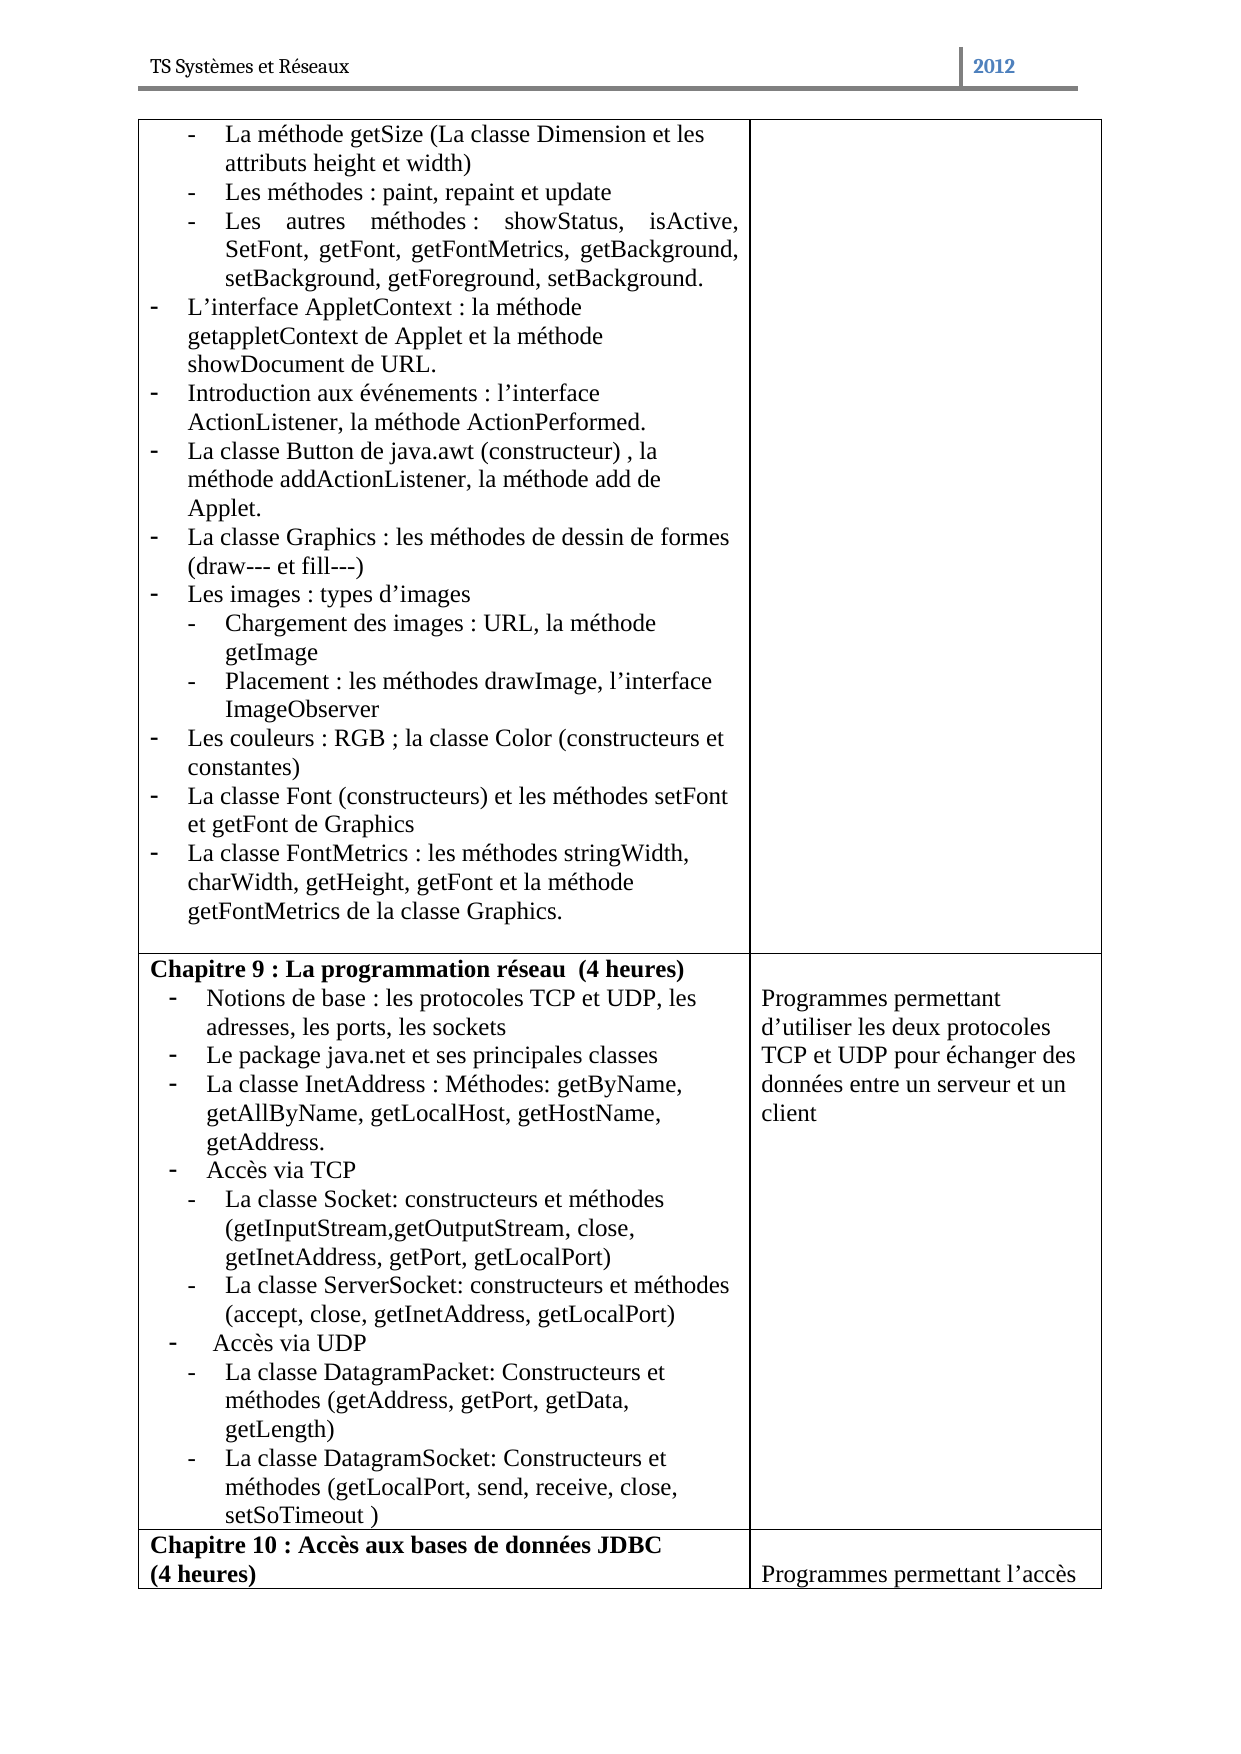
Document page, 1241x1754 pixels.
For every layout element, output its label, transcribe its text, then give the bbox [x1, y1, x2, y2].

table_cell Chapitre 9 : La programmation réseau (4 heures) Notions de base : les protocoles TCP et UDP, les adresses, les ports, les sockets Le package java.net et ses principales classes La classe InetAddress : Méthodes: getByName, getAllByName, getLocalHost, getHostName, getAddress. Accès via TCP La classe Socket: constructeurs et méthodes (getInputStream,getOutputStream, close, getInetAddress, getPort, getLocalPort) La classe ServerSocket: constructeurs et méthodes (accept, close, getInetAddress, getLocalPort) Accès via UDP La classe DatagramPacket: Constructeurs et méthodes (getAddress, getPort, getData, getLength) La classe DatagramSocket: Constructeurs et méthodes (getLocalPort, send, receive, close, setSoTimeout ) [139, 954, 749, 1529]
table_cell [751, 1530, 1101, 1588]
table_cell Programmes permettant d’utiliser les deux protocoles TCP et UDP pour échanger des données entre un serveur et un client [751, 954, 1101, 1529]
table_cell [139, 1530, 749, 1588]
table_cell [751, 120, 1101, 953]
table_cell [139, 120, 749, 953]
